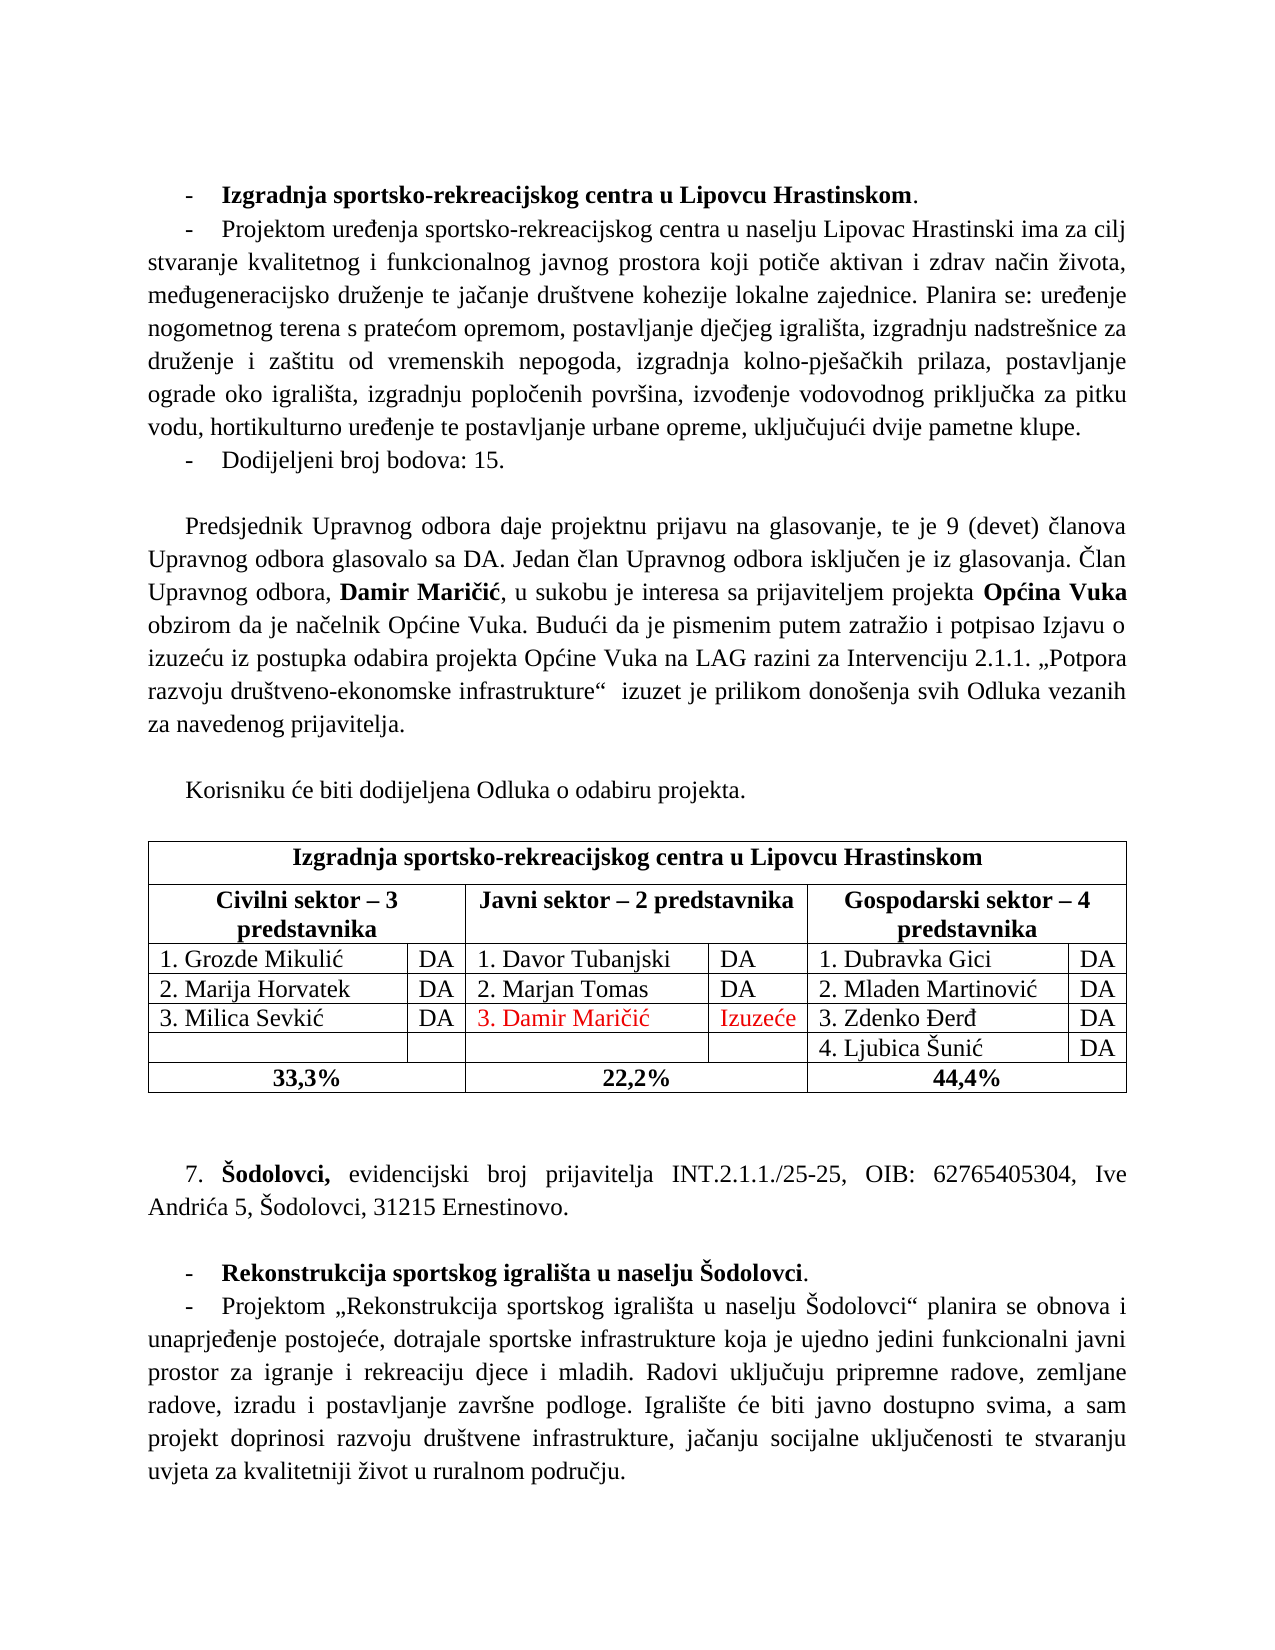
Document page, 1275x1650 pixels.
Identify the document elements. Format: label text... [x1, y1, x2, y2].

table_cell 2. Marjan Tomas [466, 974, 708, 1002]
table_cell DA [408, 1004, 465, 1032]
text Korisniku će biti dodijeljena Odluka o odabiru projekta. [148, 775, 1127, 804]
text - Rekonstrukcija sportskog igrališta u naselju Šodolovci. [148, 1258, 1127, 1287]
table_cell [408, 1033, 465, 1062]
table_cell [149, 1033, 407, 1062]
text - Projektom „Rekonstrukcija sportskog igrališta u naselju Šodolovci“ planira se obnova i unaprjeđenje postojeće, dotrajale sportske infrastrukture koja je ujedno jedini funkcionalni javni prostor za igranje i rekreaciju djece i mladih. Radovi uključuju pripremne radove, zemljane radove, izradu i postavljanje završne podloge. Igralište će biti javno dostupno svima, a sam projekt doprinosi razvoju društvene infrastrukture, jačanju socijalne uključenosti te stvaranju uvjeta za kvalitetniji život u ruralnom području. [148, 1291, 1127, 1485]
table_cell DA [1069, 1033, 1126, 1062]
text - Dodijeljeni broj bodova: 15. [148, 445, 1127, 473]
table_cell 3. Damir Maričić [466, 1004, 708, 1032]
table_cell 1. Grozde Mikulić [149, 944, 407, 973]
table_cell DA [1069, 944, 1126, 973]
text - Projektom uređenja sportsko-rekreacijskog centra u naselju Lipovac Hrastinski ima za cilj stvaranje kvalitetnog i funkcionalnog javnog prostora koji potiče aktivan i zdrav način života, međugeneracijsko druženje te jačanje društvene kohezije lokalne zajednice. Planira se: uređenje nogometnog terena s pratećom opremom, postavljanje dječjeg igrališta, izgradnju nadstrešnice za druženje i zaštitu od vremenskih nepogoda, izgradnja kolno-pješačkih prilaza, postavljanje ograde oko igrališta, izgradnju popločenih površina, izvođenje vodovodnog priključka za pitku vodu, hortikulturno uređenje te postavljanje urbane opreme, uključujući dvije pametne klupe. [148, 214, 1127, 441]
text 7. Šodolovci, evidencijski broj prijavitelja INT.2.1.1./25-25, OIB: 62765405304, Ive Andrića 5, Šodolovci, 31215 Ernestinovo. [148, 1159, 1127, 1221]
table_cell 2. Marija Horvatek [149, 974, 407, 1002]
table_header Izgradnja sportsko-rekreacijskog centra u Lipovcu Hrastinskom [149, 842, 1126, 884]
text - Izgradnja sportsko-rekreacijskog centra u Lipovcu Hrastinskom. [148, 181, 1127, 209]
table_cell 3. Zdenko Đerđ [808, 1004, 1068, 1032]
table_cell 2. Mladen Martinović [808, 974, 1068, 1002]
table_cell DA [709, 944, 807, 973]
table_cell 33,3% [149, 1063, 465, 1092]
table_cell 44,4% [808, 1063, 1126, 1092]
table_cell Civilni sektor – 3 predstavnika [149, 885, 465, 943]
table_cell DA [408, 974, 465, 1002]
table_cell Gospodarski sektor – 4 predstavnika [808, 885, 1126, 943]
table_cell DA [709, 974, 807, 1002]
text Predsjednik Upravnog odbora daje projektnu prijavu na glasovanje, te je 9 (devet) članova Upravnog odbora glasovalo sa DA. Jedan član Upravnog odbora isključen je iz glasovanja. Član Upravnog odbora, Damir Maričić, u sukobu je interesa sa prijaviteljem projekta Općina Vuka obzirom da je načelnik Općine Vuka. Budući da je pismenim putem zatražio i potpisao Izjavu o izuzeću iz postupka odabira projekta Općine Vuka na LAG razini za Intervenciju 2.1.1. „Potpora razvoju društveno-ekonomske infrastrukture“ izuzet je prilikom donošenja svih Odluka vezanih za navedenog prijavitelja. [148, 511, 1127, 738]
table_cell 1. Dubravka Gici [808, 944, 1068, 973]
table_cell DA [1069, 974, 1126, 1002]
table_cell 1. Davor Tubanjski [466, 944, 708, 973]
table_cell 22,2% [466, 1063, 807, 1092]
table_cell Javni sektor – 2 predstavnika [466, 885, 807, 943]
table_cell [466, 1033, 708, 1062]
table_cell [709, 1033, 807, 1062]
table_cell 4. Ljubica Šunić [808, 1033, 1068, 1062]
table_cell DA [1069, 1004, 1126, 1032]
table_cell 3. Milica Sevkić [149, 1004, 407, 1032]
table_cell DA [408, 944, 465, 973]
table_cell Izuzeće [709, 1004, 807, 1032]
